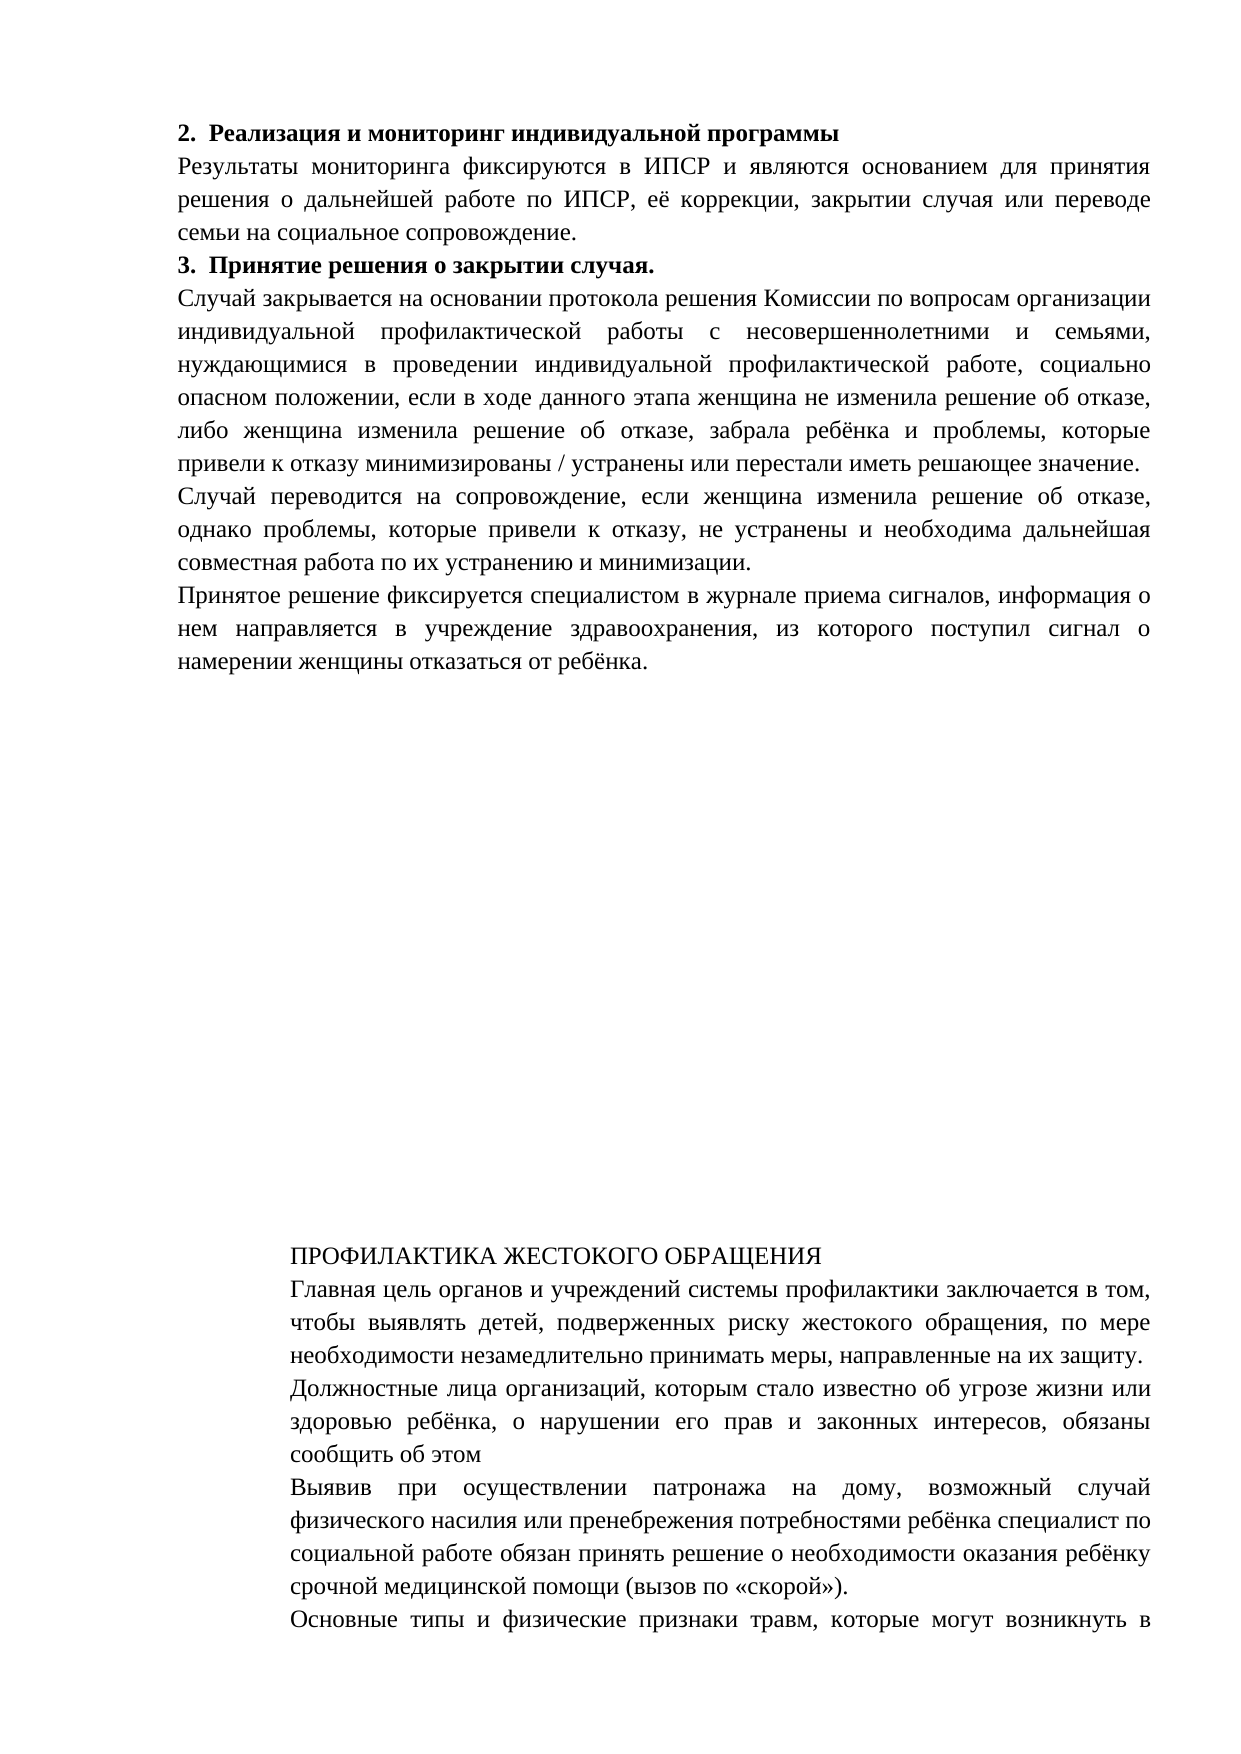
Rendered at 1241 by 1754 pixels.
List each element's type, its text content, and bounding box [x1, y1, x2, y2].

text ПРОФИЛАКТИКА ЖЕСТОКОГО ОБРАЩЕНИЯ [290, 1241, 1152, 1269]
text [290, 1604, 1152, 1633]
text 3. Принятие решения о закрытии случая. [177, 250, 1152, 279]
text Выявив при осуществлении патронажа на дому, возможный случай физического насилия или пренебрежения потребностями ребёнка специалист по социальной работе обязан принять решение о необходимости оказания ребёнку срочной медицинской помощи (вызов по «скорой»). [290, 1472, 1152, 1600]
text Результаты мониторинга фиксируются в ИПСР и являются основанием для принятия решения о дальнейшей работе по ИПСР, её коррекции, закрытии случая или переводе семьи на социальное сопровождение. [177, 151, 1152, 246]
text Случай закрывается на основании протокола решения Комиссии по вопросам организации индивидуальной профилактической работы с несовершеннолетними и семьями, нуждающимися в проведении индивидуальной профилактической работе, социально опасном положении, если в ходе данного этапа женщина не изменила решение об отказе, либо женщина изменила решение об отказе, забрала ребёнка и проблемы, которые привели к отказу минимизированы / устранены или перестали иметь решающее значение. [177, 283, 1152, 477]
text 2. Реализация и мониторинг индивидуальной программы [177, 118, 1152, 147]
text Главная цель органов и учреждений системы профилактики заключается в том, чтобы выявлять детей, подверженных риску жестокого обращения, по мере необходимости незамедлительно принимать меры, направленные на их защиту. [290, 1274, 1152, 1369]
text Случай переводится на сопровождение, если женщина изменила решение об отказе, однако проблемы, которые привели к отказу, не устранены и необходима дальнейшая совместная работа по их устранению и минимизации. [177, 481, 1152, 576]
text Принятое решение фиксируется специалистом в журнале приема сигналов, информация о нем направляется в учреждение здравоохранения, из которого поступил сигнал о намерении женщины отказаться от ребёнка. [177, 580, 1152, 675]
text Должностные лица организаций, которым стало известно об угрозе жизни или здоровью ребёнка, о нарушении его прав и законных интересов, обязаны сообщить об этом [290, 1373, 1152, 1468]
